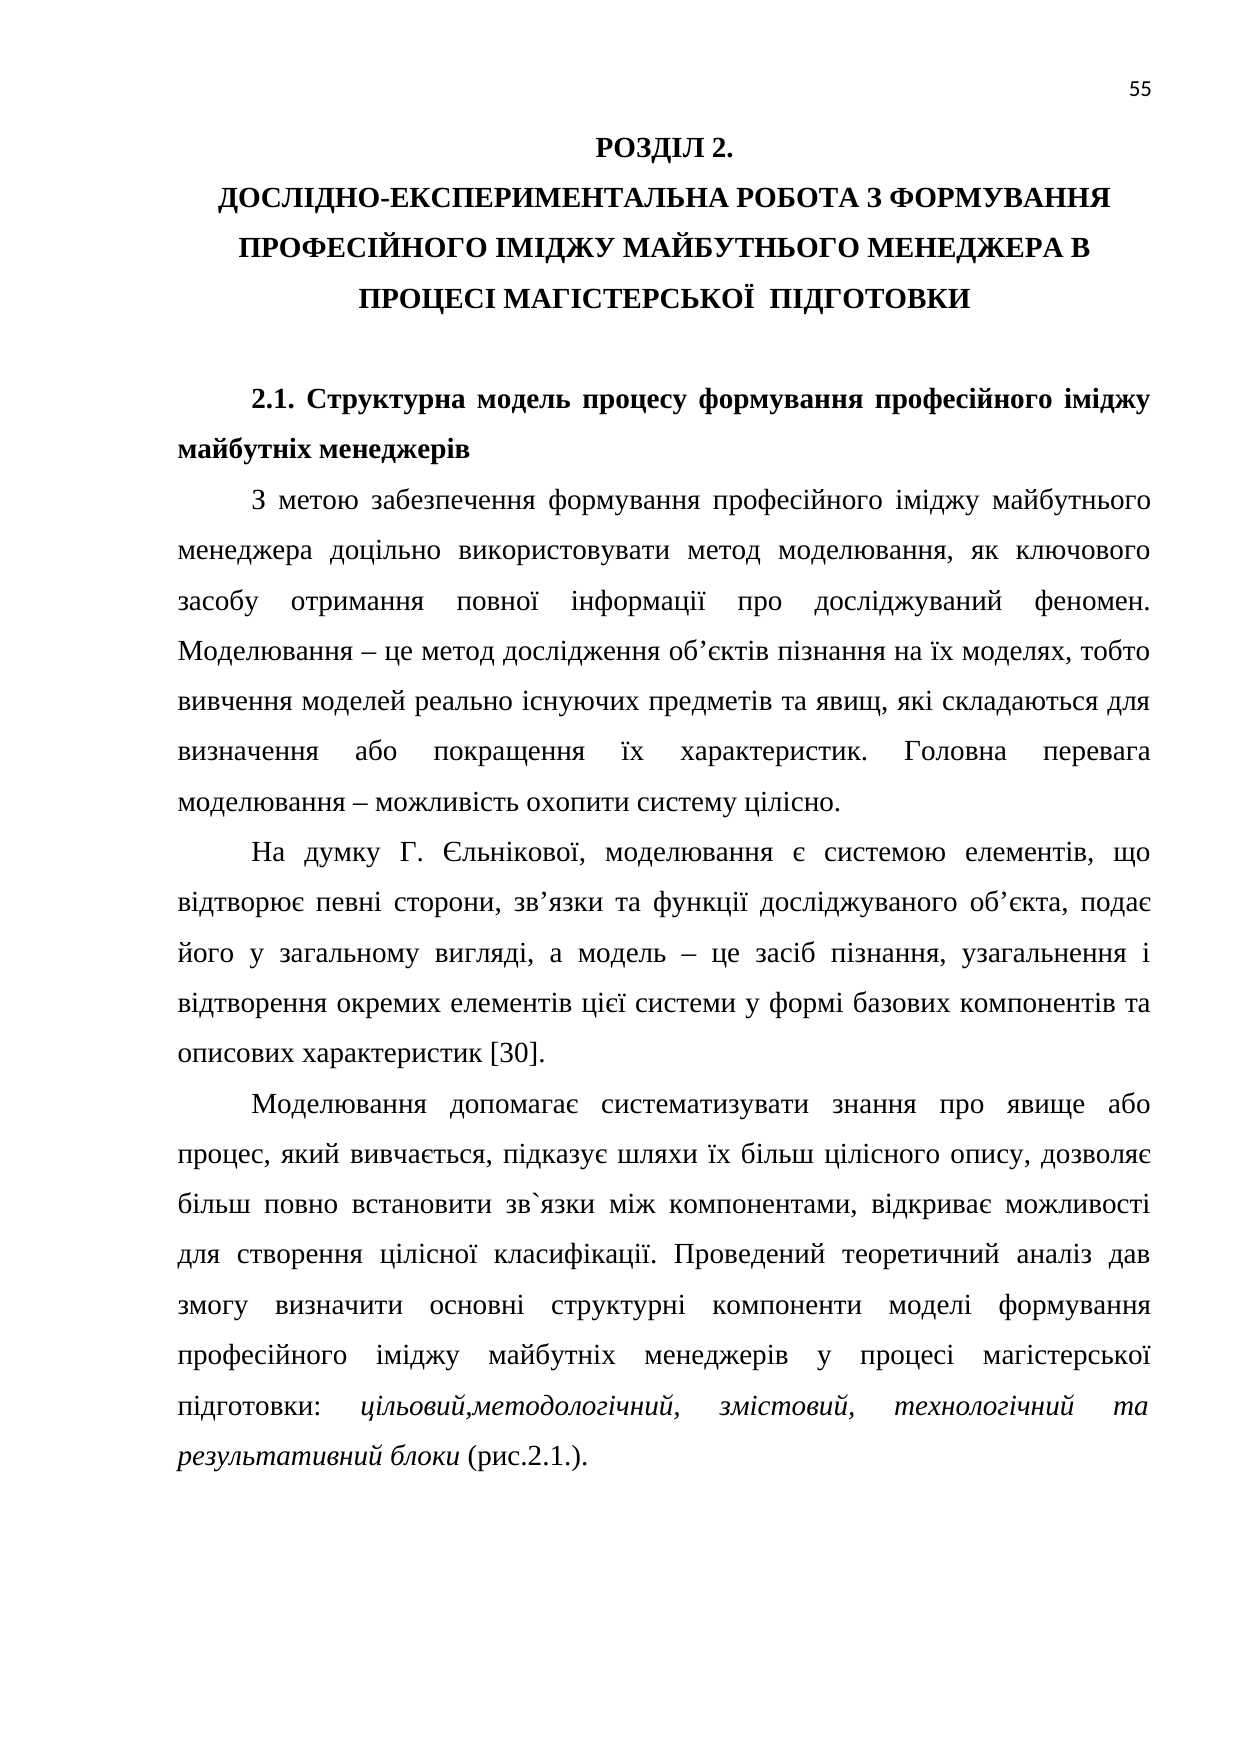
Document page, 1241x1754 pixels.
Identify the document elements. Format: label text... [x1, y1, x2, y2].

text Моделювання допомагає систематизувати знання про явище або процес, який вивчається, підказує шляхи їх більш цілісного опису, дозволяє більш повно встановити зв`язки між компонентами, відкриває можливості для створення цілісної класифікації. Проведений теоретичний аналіз дав змогу визначити основні структурні компоненти моделі формування професійного іміджу майбутніх менеджерів у процесі магістерської підготовки: цільовий,методологічний, змістовий, технологічний та результативний блоки (рис.2.1.). [177, 1086, 1152, 1471]
text 2.1. Структурна модель процесу формування професійного іміджу майбутніх менеджерів [177, 381, 1152, 465]
text ДОСЛІДНО-ЕКСПЕРИМЕНТАЛЬНА РОБОТА З ФОРМУВАННЯ ПРОФЕСІЙНОГО ІМІДЖУ МАЙБУТНЬОГО МЕНЕДЖЕРА В ПРОЦЕСІ МАГІСТЕРСЬКОЇ ПІДГОТОВКИ [177, 180, 1152, 314]
text РОЗДІЛ 2. [177, 130, 1152, 163]
text На думку Г. Єльнікової, моделювання є системою елементів, що відтворює певні сторони, зв’язки та функції досліджуваного об’єкта, подає його у загальному вигляді, а модель – це засіб пізнання, узагальнення і відтворення окремих елементів цієї системи у формі базових компонентів та описових характеристик [30]. [177, 834, 1152, 1069]
text З метою забезпечення формування професійного іміджу майбутнього менеджера доцільно використовувати метод моделювання, як ключового засобу отримання повної інформації про досліджуваний феномен. Моделювання – це метод дослідження об’єктів пізнання на їх моделях, тобто вивчення моделей реально існуючих предметів та явищ, які складаються для визначення або покращення їх характеристик. Головна перевага моделювання – можливість охопити систему цілісно. [177, 482, 1152, 817]
